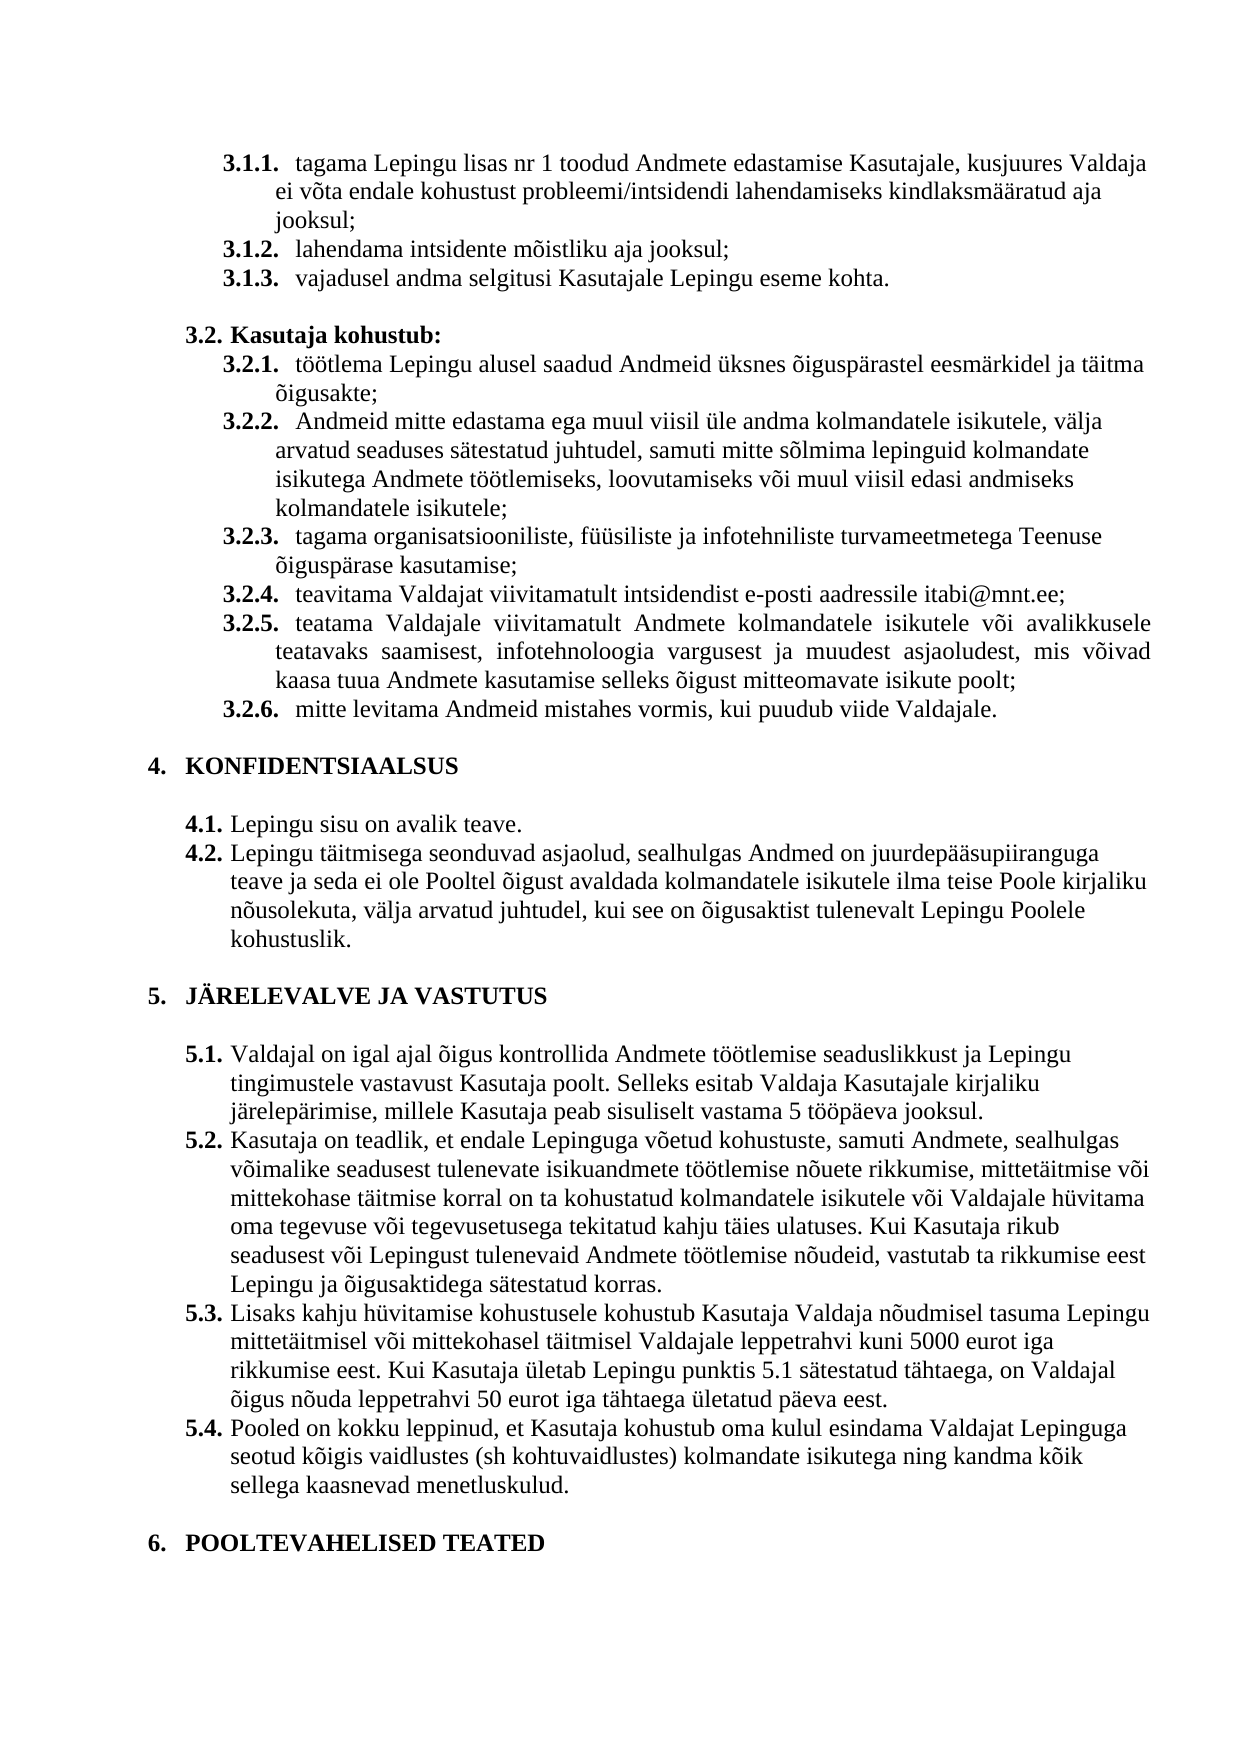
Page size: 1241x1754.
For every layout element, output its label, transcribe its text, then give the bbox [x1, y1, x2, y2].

list Pooled on kokku leppinud, et Kasutaja kohustub oma kulul esindama Valdajat Lepinguga seotud kõigis vaidlustes (sh kohtuvaidlustes) kolmandate isikutega ning kandma kõik sellega kaasnevad menetluskulud. [185, 1413, 1152, 1499]
list töötlema Lepingu alusel saadud Andmeid üksnes õiguspärastel eesmärkidel ja täitma õigusakte; [223, 349, 1152, 406]
list teavitama Valdajat viivitamatult intsidendist e-posti aadressile itabi@mnt.ee; [223, 579, 1152, 608]
list KONFIDENTSIAALSUS [148, 751, 1152, 780]
list Andmeid mitte edastama ega muul viisil üle andma kolmandatele isikutele, välja arvatud seaduses sätestatud juhtudel, samuti mitte sõlmima lepinguid kolmandate isikutega Andmete töötlemiseks, loovutamiseks või muul viisil edasi andmiseks kolmandatele isikutele; [223, 406, 1152, 521]
list Lepingu sisu on avalik teave. [185, 809, 1152, 838]
list JÄRELEVALVE JA VASTUTUS [148, 981, 1152, 1010]
list Lepingu täitmisega seonduvad asjaolud, sealhulgas Andmed on juurdepääsupiiranguga teave ja seda ei ole Pooltel õigust avaldada kolmandatele isikutele ilma teise Poole kirjaliku nõusolekuta, välja arvatud juhtudel, kui see on õigusaktist tulenevalt Lepingu Poolele kohustuslik. [185, 838, 1152, 953]
list tagama organisatsiooniliste, füüsiliste ja infotehniliste turvameetmetega Teenuse õiguspärase kasutamise; [223, 521, 1152, 579]
list POOLTEVAHELISED TEATED [148, 1528, 1152, 1556]
list tagama Lepingu lisas nr 1 toodud Andmete edastamise Kasutajale, kusjuures Valdaja ei võta endale kohustust probleemi/intsidendi lahendamiseks kindlaksmääratud aja jooksul; [223, 148, 1152, 234]
list Valdajal on igal ajal õigus kontrollida Andmete töötlemise seaduslikkust ja Lepingu tingimustele vastavust Kasutaja poolt. Selleks esitab Valdaja Kasutajale kirjaliku järelepärimise, millele Kasutaja peab sisuliselt vastama 5 tööpäeva jooksul. [185, 1039, 1152, 1125]
list lahendama intsidente mõistliku aja jooksul; [223, 234, 1152, 263]
list Kasutaja on teadlik, et endale Lepinguga võetud kohustuste, samuti Andmete, sealhulgas võimalike seadusest tulenevate isikuandmete töötlemise nõuete rikkumise, mittetäitmise või mittekohase täitmise korral on ta kohustatud kolmandatele isikutele või Valdajale hüvitama oma tegevuse või tegevusetusega tekitatud kahju täies ulatuses. Kui Kasutaja rikub seadusest või Lepingust tulenevaid Andmete töötlemise nõudeid, vastutab ta rikkumise eest Lepingu ja õigusaktidega sätestatud korras. [185, 1125, 1152, 1298]
list Lisaks kahju hüvitamise kohustusele kohustub Kasutaja Valdaja nõudmisel tasuma Lepingu mittetäitmisel või mittekohasel täitmisel Valdajale leppetrahvi kuni 5000 eurot iga rikkumise eest. Kui Kasutaja ületab Lepingu punktis 5.1 sätestatud tähtaega, on Valdajal õigus nõuda leppetrahvi 50 eurot iga tähtaega ületatud päeva eest. [185, 1298, 1152, 1413]
list teatama Valdajale viivitamatult Andmete kolmandatele isikutele või avalikkusele teatavaks saamisest, infotehnoloogia vargusest ja muudest asjaoludest, mis võivad kaasa tuua Andmete kasutamise selleks õigust mitteomavate isikute poolt; [223, 608, 1152, 694]
list Kasutaja kohustub: [185, 320, 1152, 349]
list mitte levitama Andmeid mistahes vormis, kui puudub viide Valdajale. [223, 694, 1152, 723]
list vajadusel andma selgitusi Kasutajale Lepingu eseme kohta. [223, 263, 1152, 291]
